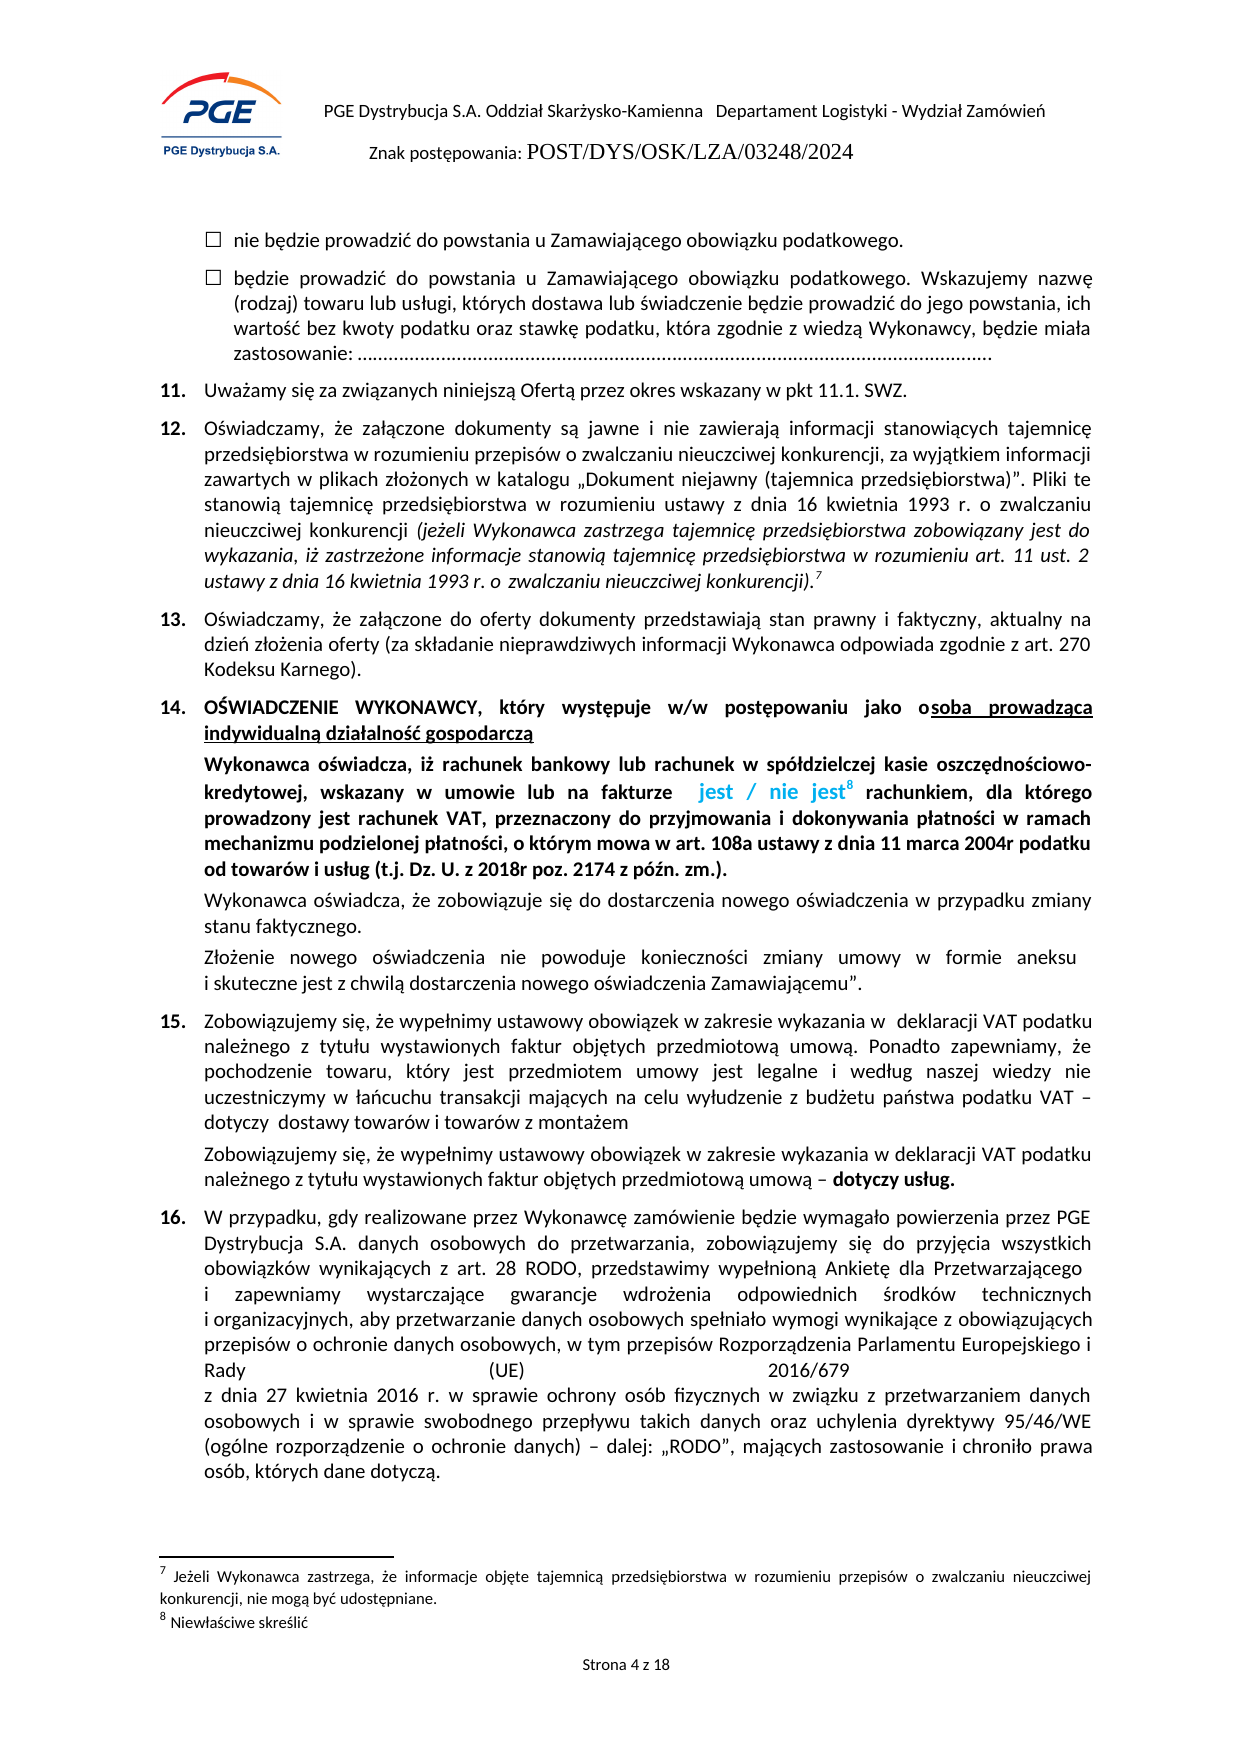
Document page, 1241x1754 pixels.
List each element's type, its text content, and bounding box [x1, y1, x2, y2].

list Oświadczamy, że załączone dokumenty są jawne i nie zawierają informacji stanowiących tajemnicę przedsiębiorstwa w rozumieniu przepisów o zwalczaniu nieuczciwej konkurencji, za wyjątkiem informacji zawartych w plikach złożonych w katalogu „Dokument niejawny (tajemnica przedsiębiorstwa)”. Pliki te stanowią tajemnicę przedsiębiorstwa w rozumieniu ustawy z dnia 16 kwietnia 1993 r. o zwalczaniu nieuczciwej konkurencji (jeżeli Wykonawca zastrzega tajemnicę przedsiębiorstwa zobowiązany jest do wykazania, iż zastrzeżone informacje stanowią tajemnicę przedsiębiorstwa w rozumieniu art. 11 ust. 2 ustawy z dnia 16 kwietnia 1993 r. o zwalczaniu nieuczciwej konkurencji). [159, 415, 1093, 593]
list Uważamy się za związanych niniejszą Ofertą przez okres wskazany w pkt 11.1. SWZ. [159, 377, 1093, 403]
list Oświadczamy, że załączone do oferty dokumenty przedstawiają stan prawny i faktyczny, aktualny na dzień złożenia oferty (za składanie nieprawdziwych informacji Wykonawca odpowiada zgodnie z art. 270 Kodeksu Karnego). [159, 606, 1093, 682]
list OŚWIADCZENIE WYKONAWCY, który występuje w/w postępowaniu jako osoba prowadząca indywidualną działalność gospodarczą [159, 694, 1093, 745]
list W przypadku, gdy realizowane przez Wykonawcę zamówienie będzie wymagało powierzenia przez PGE Dystrybucja S.A. danych osobowych do przetwarzania, zobowiązujemy się do przyjęcia wszystkich obowiązków wynikających z art. 28 RODO, przedstawimy wypełnioną Ankietę dla Przetwarzającego i zapewniamy wystarczające gwarancje wdrożenia odpowiednich środków technicznych i organizacyjnych, aby przetwarzanie danych osobowych spełniało wymogi wynikające z obowiązujących przepisów o ochronie danych osobowych, w tym przepisów Rozporządzenia Parlamentu Europejskiego i Rady (UE) 2016/679 z dnia 27 kwietnia 2016 r. w sprawie ochrony osób fizycznych w związku z przetwarzaniem danych osobowych i w sprawie swobodnego przepływu takich danych oraz uchylenia dyrektywy 95/46/WE (ogólne rozporządzenie o ochronie danych) – dalej: „RODO”, mających zastosowanie i chroniło prawa osób, których dane dotyczą. [159, 1204, 1093, 1484]
text ☐ nie będzie prowadzić do powstania u Zamawiającego obowiązku podatkowego. [204, 227, 1093, 252]
text Wykonawca oświadcza, że zobowiązuje się do dostarczenia nowego oświadczenia w przypadku zmiany stanu faktycznego. [204, 887, 1093, 938]
text Wykonawca oświadcza, iż rachunek bankowy lub rachunek w spółdzielczej kasie oszczędnościowo-kredytowej, wskazany w umowie lub na fakturze jest / nie jest rachunkiem, dla którego prowadzony jest rachunek VAT, przeznaczony do przyjmowania i dokonywania płatności w ramach mechanizmu podzielonej płatności, o którym mowa w art. 108a ustawy z dnia 11 marca 2004r podatku od towarów i usług (t.j. Dz. U. z 2018r poz. 2174 z późn. zm.). [204, 752, 1093, 881]
picture [159, 70, 283, 159]
text Zobowiązujemy się, że wypełnimy ustawowy obowiązek w zakresie wykazania w deklaracji VAT podatku należnego z tytułu wystawionych faktur objętych przedmiotową umową – dotyczy usług. [204, 1141, 1093, 1192]
text Złożenie nowego oświadczenia nie powoduje konieczności zmiany umowy w formie aneksu i skuteczne jest z chwilą dostarczenia nowego oświadczenia Zamawiającemu”. [204, 944, 1093, 995]
text ☐ będzie prowadzić do powstania u Zamawiającego obowiązku podatkowego. Wskazujemy nazwę (rodzaj) towaru lub usługi, których dostawa lub świadczenie będzie prowadzić do jego powstania, ich wartość bez kwoty podatku oraz stawkę podatku, która zgodnie z wiedzą Wykonawcy, będzie miała zastosowanie: …...................................................................................................................... [204, 265, 1093, 365]
list Zobowiązujemy się, że wypełnimy ustawowy obowiązek w zakresie wykazania w deklaracji VAT podatku należnego z tytułu wystawionych faktur objętych przedmiotową umową. Ponadto zapewniamy, że pochodzenie towaru, który jest przedmiotem umowy jest legalne i według naszej wiedzy nie uczestniczymy w łańcuchu transakcji mających na celu wyłudzenie z budżetu państwa podatku VAT – dotyczy dostawy towarów i towarów z montażem [159, 1008, 1093, 1135]
